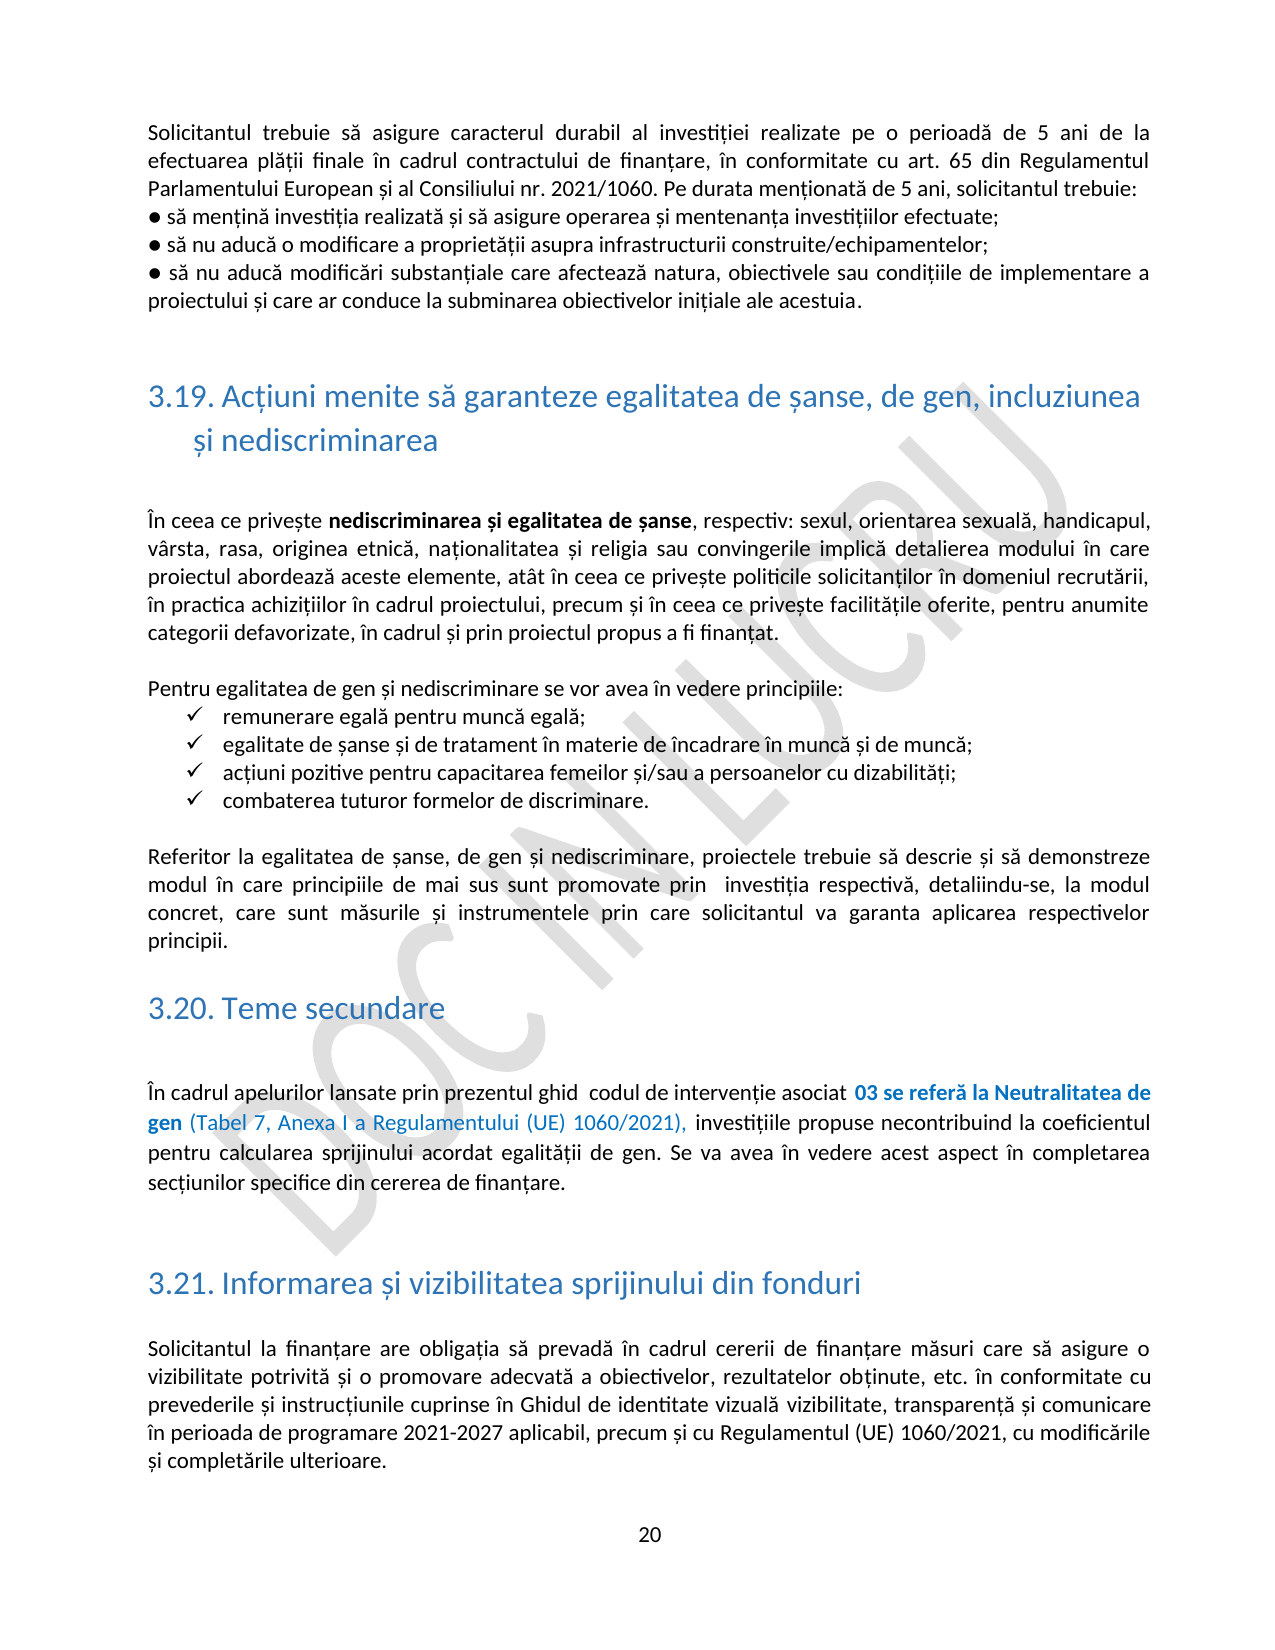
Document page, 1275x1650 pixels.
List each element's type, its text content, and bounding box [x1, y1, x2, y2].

text Solicitantul trebuie să asigure caracterul durabil al investiției realizate pe o perioadă de 5 ani de la efectuarea plății finale în cadrul contractului de finanțare, în conformitate cu art. 65 din Regulamentul Parlamentului European și al Consiliului nr. 2021/1060. Pe durata menționată de 5 ani, solicitantul trebuie: [148, 118, 1152, 202]
text ● să mențină investiția realizată și să asigure operarea și mentenanța investițiilor efectuate; [148, 202, 1152, 230]
text Solicitantul la finanțare are obligația să prevadă în cadrul cererii de finanțare măsuri care să asigure o vizibilitate potrivită şi o promovare adecvată a obiectivelor, rezultatelor obţinute, etc. în conformitate cu prevederile și instrucţiunile cuprinse în Ghidul de identitate vizuală vizibilitate, transparență și comunicare în perioada de programare 2021-2027 aplicabil, precum și cu Regulamentul (UE) 1060/2021, cu modificările și completările ulterioare. [148, 1334, 1152, 1474]
list combaterea tuturor formelor de discriminare. [185, 786, 1152, 814]
text ● să nu aducă o modificare a proprietății asupra infrastructurii construite/echipamentelor; [148, 230, 1152, 258]
text Pentru egalitatea de gen și nediscriminare se vor avea în vedere principiile: [148, 674, 1152, 702]
list acțiuni pozitive pentru capacitarea femeilor și/sau a persoanelor cu dizabilități; [185, 758, 1152, 786]
list remunerare egală pentru muncă egală; [185, 702, 1152, 730]
list egalitate de șanse și de tratament în materie de încadrare în muncă și de muncă; [185, 730, 1152, 758]
subtitle Acțiuni menite să garanteze egalitatea de șanse, de gen, incluziunea și nediscriminarea [148, 374, 1152, 459]
subtitle Teme secundare [148, 987, 1152, 1027]
text Referitor la egalitatea de şanse, de gen și nediscriminare, proiectele trebuie să descrie și să demonstreze modul în care principiile de mai sus sunt promovate prin investiția respectivă, detaliindu-se, la modul concret, care sunt măsurile și instrumentele prin care solicitantul va garanta aplicarea respectivelor principii. [148, 842, 1152, 954]
text ● să nu aducă modificări substanțiale care afectează natura, obiectivele sau condițiile de implementare a proiectului și care ar conduce la subminarea obiectivelor inițiale ale acestuia. [148, 258, 1152, 314]
subtitle Informarea și vizibilitatea sprijinului din fonduri [148, 1262, 1152, 1303]
text În cadrul apelurilor lansate prin prezentul ghid codul de intervenție asociat 03 se referă la Neutralitatea de gen (Tabel 7, Anexa I a Regulamentului (UE) 1060/2021), investițiile propuse necontribuind la coeficientul pentru calcularea sprijinului acordat egalității de gen. Se va avea în vedere acest aspect în completarea secțiunilor specifice din cererea de finanțare. [148, 1078, 1152, 1196]
text În ceea ce privește nediscriminarea și egalitatea de şanse, respectiv: sexul, orientarea sexuală, handicapul, vârsta, rasa, originea etnică, naţionalitatea şi religia sau convingerile implică detalierea modului în care proiectul abordează aceste elemente, atât în ceea ce privește politicile solicitanților în domeniul recrutării, în practica achizițiilor în cadrul proiectului, precum și în ceea ce privește facilitățile oferite, pentru anumite categorii defavorizate, în cadrul și prin proiectul propus a fi finanțat. [148, 506, 1152, 646]
